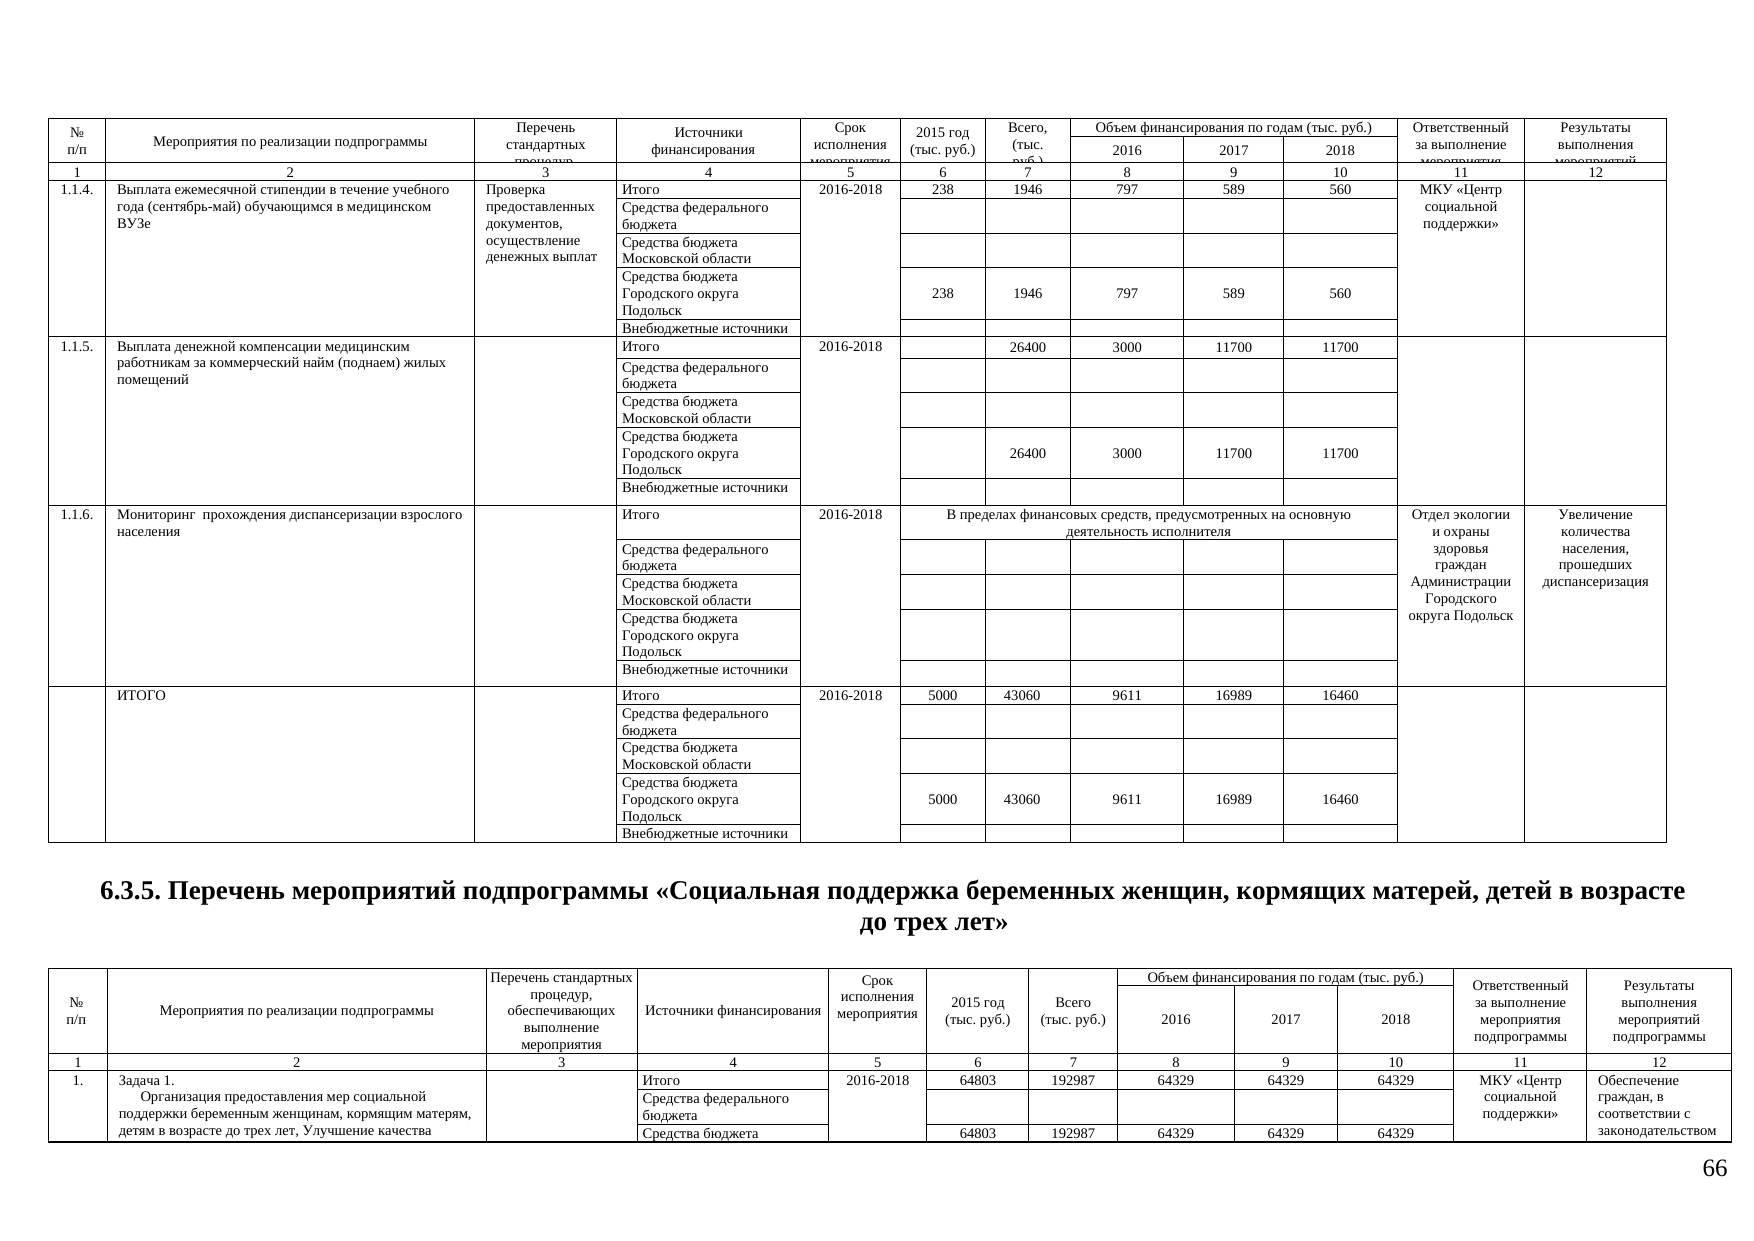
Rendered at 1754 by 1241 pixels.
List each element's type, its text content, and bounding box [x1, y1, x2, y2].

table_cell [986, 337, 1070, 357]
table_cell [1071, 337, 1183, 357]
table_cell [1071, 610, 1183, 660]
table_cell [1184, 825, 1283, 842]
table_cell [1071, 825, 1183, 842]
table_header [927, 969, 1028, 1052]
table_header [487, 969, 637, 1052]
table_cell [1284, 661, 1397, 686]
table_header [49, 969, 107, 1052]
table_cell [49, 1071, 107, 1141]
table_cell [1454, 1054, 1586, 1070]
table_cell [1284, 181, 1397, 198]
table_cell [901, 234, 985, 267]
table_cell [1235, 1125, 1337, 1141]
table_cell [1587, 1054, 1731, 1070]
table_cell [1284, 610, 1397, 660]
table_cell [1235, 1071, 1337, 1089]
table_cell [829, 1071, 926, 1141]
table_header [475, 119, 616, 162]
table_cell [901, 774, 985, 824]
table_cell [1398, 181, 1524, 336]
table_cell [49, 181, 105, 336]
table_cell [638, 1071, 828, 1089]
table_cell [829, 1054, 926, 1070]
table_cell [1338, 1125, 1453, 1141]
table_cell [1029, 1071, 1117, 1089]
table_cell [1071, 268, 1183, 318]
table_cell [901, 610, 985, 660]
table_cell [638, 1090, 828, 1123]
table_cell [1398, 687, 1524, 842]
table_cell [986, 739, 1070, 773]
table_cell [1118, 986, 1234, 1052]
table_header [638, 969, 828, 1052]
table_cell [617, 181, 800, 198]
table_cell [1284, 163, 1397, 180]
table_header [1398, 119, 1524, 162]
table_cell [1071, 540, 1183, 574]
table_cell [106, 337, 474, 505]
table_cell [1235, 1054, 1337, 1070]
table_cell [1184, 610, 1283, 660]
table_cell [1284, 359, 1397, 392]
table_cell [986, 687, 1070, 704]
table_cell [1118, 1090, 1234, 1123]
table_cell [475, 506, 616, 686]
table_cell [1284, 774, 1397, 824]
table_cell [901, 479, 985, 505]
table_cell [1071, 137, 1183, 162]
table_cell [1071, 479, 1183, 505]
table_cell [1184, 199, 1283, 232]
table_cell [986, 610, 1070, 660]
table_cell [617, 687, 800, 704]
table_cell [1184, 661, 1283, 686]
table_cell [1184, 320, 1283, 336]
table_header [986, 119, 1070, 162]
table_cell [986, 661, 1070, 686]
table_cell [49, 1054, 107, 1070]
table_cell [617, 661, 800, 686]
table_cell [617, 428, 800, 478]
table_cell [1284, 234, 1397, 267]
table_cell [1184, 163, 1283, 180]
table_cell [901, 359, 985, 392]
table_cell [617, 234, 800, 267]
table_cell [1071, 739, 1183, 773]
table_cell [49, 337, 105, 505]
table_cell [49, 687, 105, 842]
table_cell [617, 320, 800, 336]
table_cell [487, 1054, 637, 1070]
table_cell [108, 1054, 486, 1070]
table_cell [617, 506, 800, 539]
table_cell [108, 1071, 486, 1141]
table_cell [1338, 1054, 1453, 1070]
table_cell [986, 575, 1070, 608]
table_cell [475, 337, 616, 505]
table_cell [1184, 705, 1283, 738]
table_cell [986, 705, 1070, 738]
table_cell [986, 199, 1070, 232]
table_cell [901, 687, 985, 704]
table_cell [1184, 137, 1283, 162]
text 6.3.5. Перечень мероприятий подпрограммы «Социальная поддержка беременных женщин, кормящих матерей, детей в возрасте [59, 874, 1727, 905]
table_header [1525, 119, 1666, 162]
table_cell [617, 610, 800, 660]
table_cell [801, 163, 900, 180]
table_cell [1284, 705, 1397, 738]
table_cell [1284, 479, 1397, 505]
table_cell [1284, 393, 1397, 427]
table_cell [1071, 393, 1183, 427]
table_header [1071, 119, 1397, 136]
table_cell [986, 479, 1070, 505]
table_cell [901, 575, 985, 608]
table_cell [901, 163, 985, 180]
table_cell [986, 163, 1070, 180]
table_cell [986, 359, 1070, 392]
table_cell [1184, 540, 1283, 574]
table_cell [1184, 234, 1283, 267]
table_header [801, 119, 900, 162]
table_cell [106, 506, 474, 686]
text до трех лет» [134, 905, 1727, 936]
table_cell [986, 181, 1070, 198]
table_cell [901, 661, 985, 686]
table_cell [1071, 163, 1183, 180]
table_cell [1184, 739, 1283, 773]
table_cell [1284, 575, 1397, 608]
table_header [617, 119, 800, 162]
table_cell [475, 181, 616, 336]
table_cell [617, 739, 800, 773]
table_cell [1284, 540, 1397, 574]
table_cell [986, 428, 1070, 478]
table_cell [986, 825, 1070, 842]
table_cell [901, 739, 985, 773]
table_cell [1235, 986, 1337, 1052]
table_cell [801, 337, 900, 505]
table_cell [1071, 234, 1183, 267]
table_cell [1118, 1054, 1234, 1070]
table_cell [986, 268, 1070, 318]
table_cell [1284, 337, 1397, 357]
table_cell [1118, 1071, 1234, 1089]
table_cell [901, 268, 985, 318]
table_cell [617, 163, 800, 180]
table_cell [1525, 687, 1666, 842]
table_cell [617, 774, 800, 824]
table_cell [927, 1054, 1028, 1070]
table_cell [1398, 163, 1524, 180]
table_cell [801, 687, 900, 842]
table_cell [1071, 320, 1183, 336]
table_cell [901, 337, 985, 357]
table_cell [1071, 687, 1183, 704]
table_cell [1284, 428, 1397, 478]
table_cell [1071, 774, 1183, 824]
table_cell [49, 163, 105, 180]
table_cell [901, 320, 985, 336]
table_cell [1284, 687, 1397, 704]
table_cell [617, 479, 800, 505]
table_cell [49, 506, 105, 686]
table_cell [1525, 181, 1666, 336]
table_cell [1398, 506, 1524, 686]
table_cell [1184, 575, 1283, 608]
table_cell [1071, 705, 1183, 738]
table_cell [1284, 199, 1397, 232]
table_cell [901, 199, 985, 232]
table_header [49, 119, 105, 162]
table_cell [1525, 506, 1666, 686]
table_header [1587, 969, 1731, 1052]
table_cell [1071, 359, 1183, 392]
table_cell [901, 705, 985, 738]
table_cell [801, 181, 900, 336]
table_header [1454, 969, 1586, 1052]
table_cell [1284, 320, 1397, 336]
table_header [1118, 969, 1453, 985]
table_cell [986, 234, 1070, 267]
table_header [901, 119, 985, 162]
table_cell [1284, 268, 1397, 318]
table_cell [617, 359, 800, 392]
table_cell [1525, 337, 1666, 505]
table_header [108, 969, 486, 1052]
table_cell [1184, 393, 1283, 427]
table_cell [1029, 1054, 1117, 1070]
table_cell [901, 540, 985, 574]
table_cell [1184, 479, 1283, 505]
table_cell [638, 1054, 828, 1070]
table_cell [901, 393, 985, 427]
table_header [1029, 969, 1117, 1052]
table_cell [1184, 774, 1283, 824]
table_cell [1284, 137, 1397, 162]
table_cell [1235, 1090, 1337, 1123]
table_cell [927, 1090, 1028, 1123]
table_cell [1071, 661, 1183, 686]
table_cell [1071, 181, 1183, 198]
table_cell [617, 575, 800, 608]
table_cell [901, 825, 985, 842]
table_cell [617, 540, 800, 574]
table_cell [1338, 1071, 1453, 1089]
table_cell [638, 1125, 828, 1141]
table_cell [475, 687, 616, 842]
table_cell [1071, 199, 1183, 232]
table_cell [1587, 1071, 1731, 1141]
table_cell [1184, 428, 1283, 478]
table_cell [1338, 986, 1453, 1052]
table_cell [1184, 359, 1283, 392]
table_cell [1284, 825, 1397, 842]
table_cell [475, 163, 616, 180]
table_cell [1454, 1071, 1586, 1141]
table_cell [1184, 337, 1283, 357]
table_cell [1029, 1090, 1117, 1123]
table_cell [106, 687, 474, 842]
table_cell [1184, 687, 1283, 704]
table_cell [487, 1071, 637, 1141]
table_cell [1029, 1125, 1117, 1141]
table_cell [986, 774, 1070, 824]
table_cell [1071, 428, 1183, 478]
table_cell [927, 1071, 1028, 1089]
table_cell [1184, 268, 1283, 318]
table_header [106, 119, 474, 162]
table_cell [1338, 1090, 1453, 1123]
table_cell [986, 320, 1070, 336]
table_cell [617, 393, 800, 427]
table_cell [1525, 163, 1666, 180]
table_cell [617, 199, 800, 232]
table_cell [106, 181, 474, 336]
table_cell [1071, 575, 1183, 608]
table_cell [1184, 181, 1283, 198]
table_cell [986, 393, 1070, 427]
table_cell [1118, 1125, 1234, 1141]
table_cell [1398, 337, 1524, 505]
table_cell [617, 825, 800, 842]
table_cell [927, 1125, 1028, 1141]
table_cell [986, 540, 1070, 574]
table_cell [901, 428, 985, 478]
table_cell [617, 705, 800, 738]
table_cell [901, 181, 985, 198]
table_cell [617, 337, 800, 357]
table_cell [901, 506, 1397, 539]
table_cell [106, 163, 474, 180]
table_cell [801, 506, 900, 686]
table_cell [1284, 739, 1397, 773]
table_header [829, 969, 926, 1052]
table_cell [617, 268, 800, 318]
